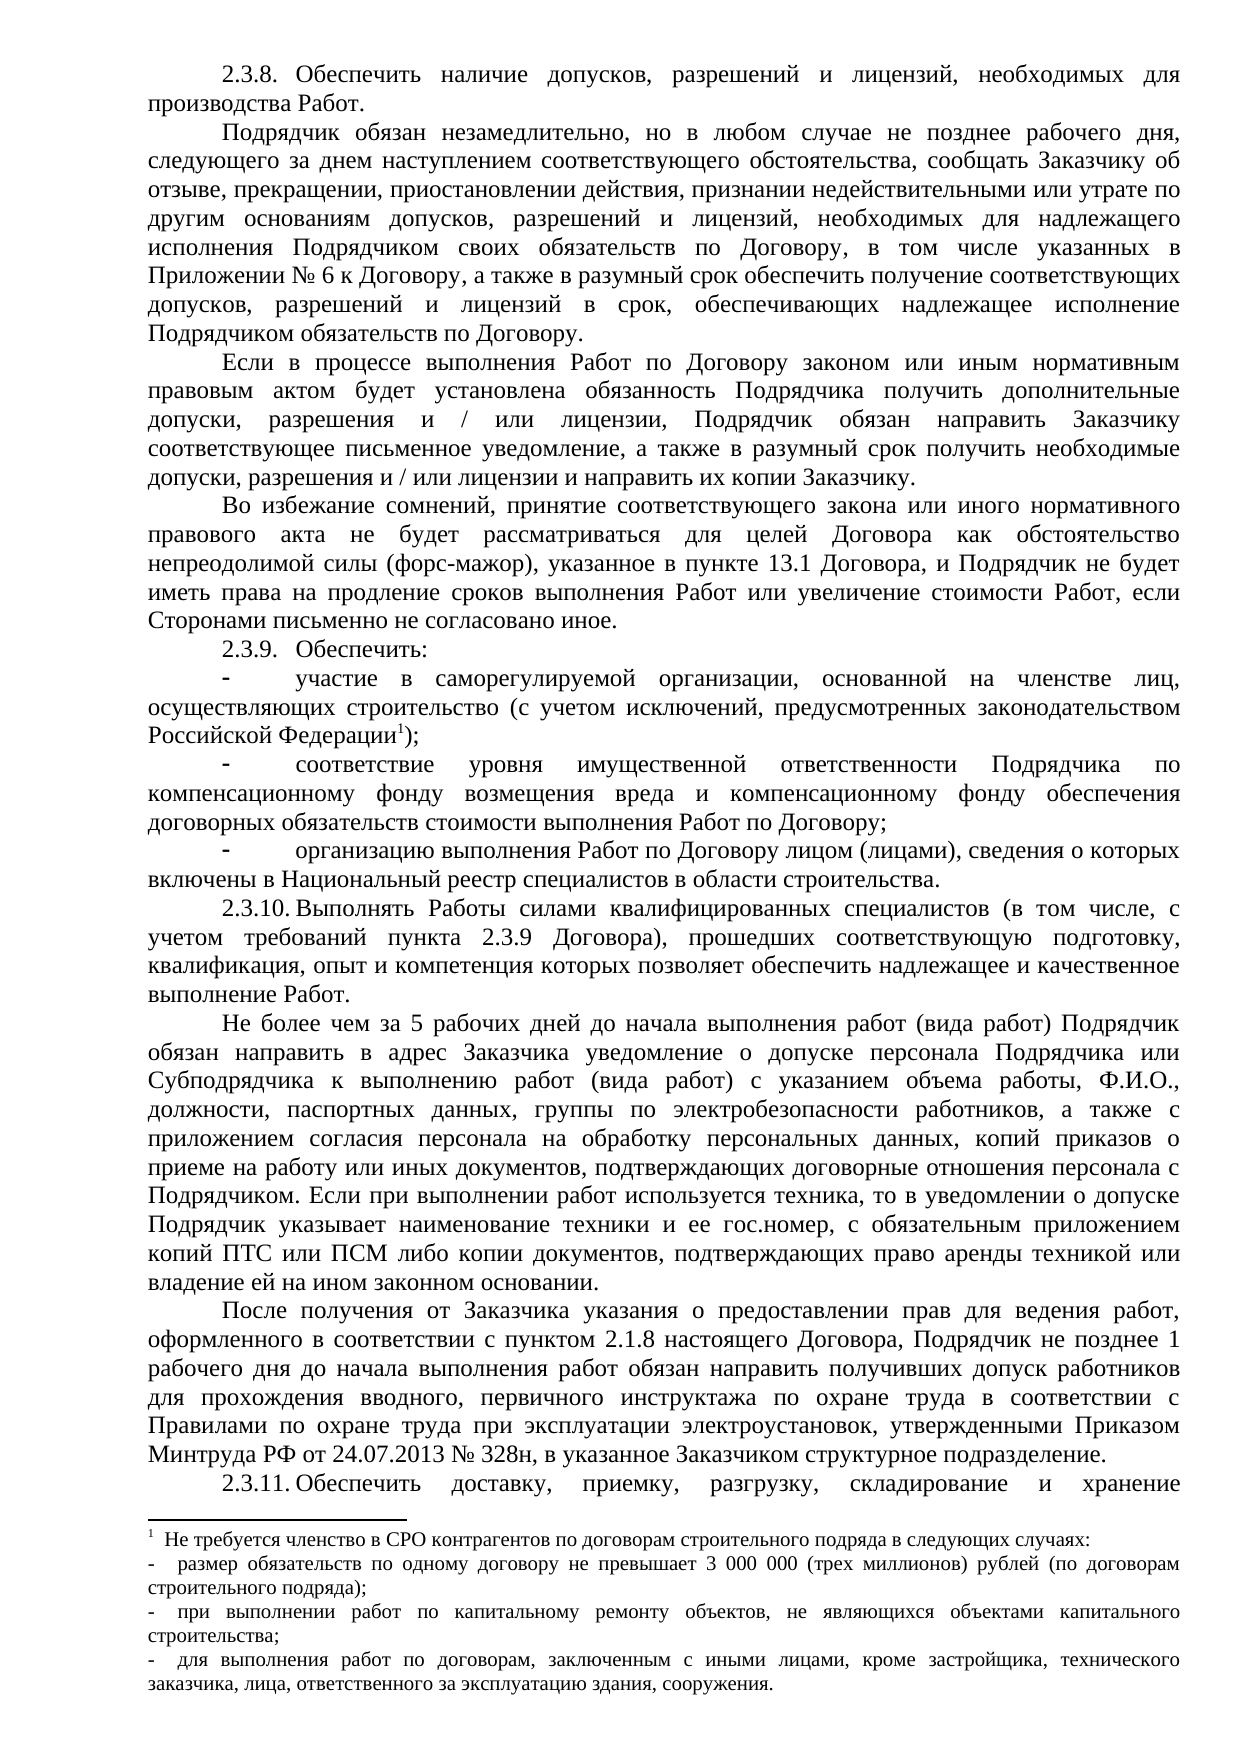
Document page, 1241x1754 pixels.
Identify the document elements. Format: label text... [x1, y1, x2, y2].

list Выполнять Работы силами квалифицированных специалистов (в том числе, с учетом требований пункта 2.3.9 Договора), прошедших соответствующую подготовку, квалификация, опыт и компетенция которых позволяет обеспечить надлежащее и качественное выполнение Работ. [148, 893, 1181, 1008]
text Не более чем за 5 рабочих дней до начала выполнения работ (вида работ) Подрядчик обязан направить в адрес Заказчика уведомление о допуске персонала Подрядчика или Субподрядчика к выполнению работ (вида работ) с указанием объема работы, Ф.И.О., должности, паспортных данных, группы по электробезопасности работников, а также с приложением согласия персонала на обработку персональных данных, копий приказов о приеме на работу или иных документов, подтверждающих договорные отношения персонала с Подрядчиком. Если при выполнении работ используется техника, то в уведомлении о допуске Подрядчик указывает наименование техники и ее гос.номер, с обязательным приложением копий ПТС или ПСМ либо копии документов, подтверждающих право аренды техникой или владение ей на ином законном основании. [148, 1008, 1181, 1295]
list Обеспечить наличие допусков, разрешений и лицензий, необходимых для производства Работ. [148, 59, 1181, 117]
list Обеспечить: [148, 634, 1181, 663]
list участие в саморегулируемой организации, основанной на членстве лиц, осуществляющих строительство (с учетом исключений, предусмотренных законодательством Российской Федерации); [148, 663, 1181, 749]
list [148, 1468, 1181, 1497]
list После получения от Заказчика указания о предоставлении прав для ведения работ, оформленного в соответствии с пунктом 2.1.8 настоящего Договора, Подрядчик не позднее 1 рабочего дня до начала выполнения работ обязан направить получивших допуск работников для прохождения вводного, первичного инструктажа по охране труда в соответствии с Правилами по охране труда при эксплуатации электроустановок, утвержденными Приказом Минтруда РФ от 24.07.2013 № 328н, в указанное Заказчиком структурное подразделение. [148, 1295, 1181, 1468]
list организацию выполнения Работ по Договору лицом (лицами), сведения о которых включены в Национальный реестр специалистов в области строительства. [148, 835, 1181, 893]
list Во избежание сомнений, принятие соответствующего закона или иного нормативного правового акта не будет рассматриваться для целей Договора как обстоятельство непреодолимой силы (форс-мажор), указанное в пункте 13.1 Договора, и Подрядчик не будет иметь права на продление сроков выполнения Работ или увеличение стоимости Работ, если Сторонами письменно не согласовано иное. [148, 490, 1181, 634]
list Если в процессе выполнения Работ по Договору законом или иным нормативным правовым актом будет установлена обязанность Подрядчика получить дополнительные допуски, разрешения и / или лицензии, Подрядчик обязан направить Заказчику соответствующее письменное уведомление, а также в разумный срок получить необходимые допуски, разрешения и / или лицензии и направить их копии Заказчику. [148, 347, 1181, 490]
list Подрядчик обязан незамедлительно, но в любом случае не позднее рабочего дня, следующего за днем наступлением соответствующего обстоятельства, сообщать Заказчику об отзыве, прекращении, приостановлении действия, признании недействительными или утрате по другим основаниям допусков, разрешений и лицензий, необходимых для надлежащего исполнения Подрядчиком своих обязательств по Договору, в том числе указанных в Приложении № 6 к Договору, а также в разумный срок обеспечить получение соответствующих допусков, разрешений и лицензий в срок, обеспечивающих надлежащее исполнение Подрядчиком обязательств по Договору. [148, 117, 1181, 347]
list соответствие уровня имущественной ответственности Подрядчика по компенсационному фонду возмещения вреда и компенсационному фонду обеспечения договорных обязательств стоимости выполнения Работ по Договору; [148, 749, 1181, 835]
